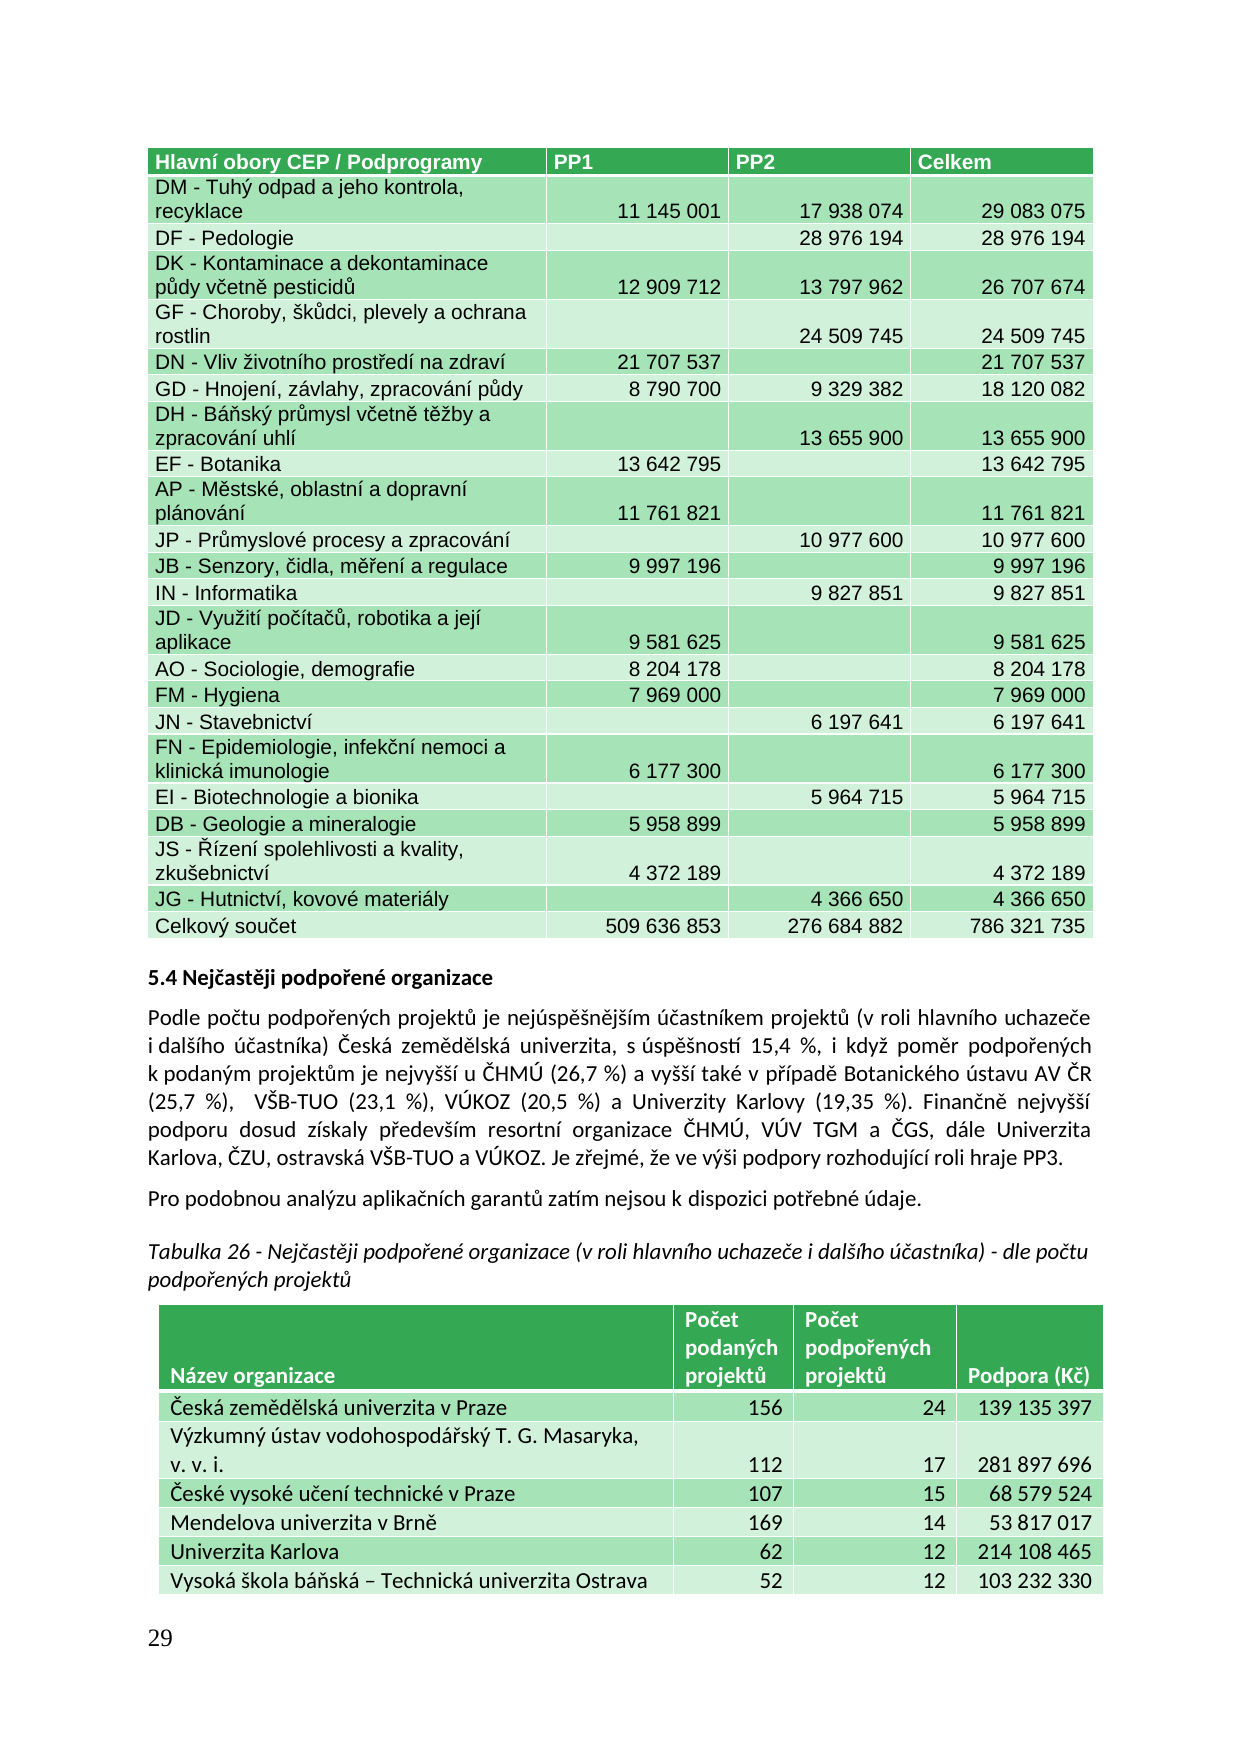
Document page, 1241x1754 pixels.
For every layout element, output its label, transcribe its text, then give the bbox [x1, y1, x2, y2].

table_header Podpora (Kč) [957, 1305, 1103, 1389]
table_cell 9 827 851 [911, 579, 1093, 605]
table_header PP1 [547, 148, 728, 174]
table_cell 29 083 075 [911, 177, 1093, 223]
table_cell [547, 708, 728, 733]
text Pro podobnou analýzu aplikačních garantů zatím nejsou k dispozici potřebné údaje. [148, 1184, 1093, 1212]
table_cell [729, 553, 910, 578]
table_cell [547, 526, 728, 552]
table_cell 12 [794, 1537, 956, 1565]
table_cell JP - Průmyslové procesy a zpracování [148, 526, 546, 552]
table_cell DF - Pedologie [148, 224, 546, 250]
table_cell 24 509 745 [729, 300, 910, 348]
table_cell 9 581 625 [547, 606, 728, 654]
table_cell 276 684 882 [729, 912, 910, 938]
table_cell 6 177 300 [547, 735, 728, 782]
table_cell 9 581 625 [911, 606, 1093, 654]
table_cell DH - Báňský průmysl včetně těžby a zpracování uhlí [148, 402, 546, 450]
table_cell [729, 837, 910, 884]
table_cell 11 761 821 [911, 477, 1093, 525]
table_cell JB - Senzory, čidla, měření a regulace [148, 553, 546, 578]
table_cell [547, 224, 728, 250]
table_cell JS - Řízení spolehlivosti a kvality, zkušebnictví [148, 837, 546, 884]
table_cell 9 997 196 [547, 553, 728, 578]
table_header Název organizace [159, 1305, 673, 1389]
table_cell 17 [794, 1422, 956, 1478]
table_header Hlavní obory CEP / Podprogramy [148, 148, 546, 174]
table_cell 15 [794, 1479, 956, 1507]
table_cell 21 707 537 [547, 349, 728, 374]
table_cell JG - Hutnictví, kovové materiály [148, 886, 546, 911]
table_cell [729, 681, 910, 707]
table_cell 4 366 650 [729, 886, 910, 911]
table_cell [547, 784, 728, 809]
table_cell [729, 655, 910, 680]
table_cell 68 579 524 [957, 1479, 1103, 1507]
table_cell 52 [674, 1566, 793, 1594]
table_cell EI - Biotechnologie a bionika [148, 784, 546, 809]
table_cell 8 204 178 [911, 655, 1093, 680]
table_cell 13 642 795 [547, 451, 728, 476]
table_cell [547, 579, 728, 605]
table_cell 10 977 600 [729, 526, 910, 552]
table_cell [729, 735, 910, 782]
table_cell 12 909 712 [547, 251, 728, 299]
table_cell Celkový součet [148, 912, 546, 938]
table_header Celkem [911, 148, 1093, 174]
table_cell [729, 477, 910, 525]
table_cell Vysoká škola báňská – Technická univerzita Ostrava [159, 1566, 673, 1594]
table_cell 8 790 700 [547, 375, 728, 401]
table_cell 6 197 641 [729, 708, 910, 733]
text Podle počtu podpořených projektů je nejúspěšnějším účastníkem projektů (v roli hlavního uchazeče i dalšího účastníka) Česká zemědělská univerzita, s úspěšností 15,4 %, i když poměr podpořených k podaným projektům je nejvyšší u ČHMÚ (26,7 %) a vyšší také v případě Botanického ústavu AV ČR (25,7 %), VŠB-TUO (23,1 %), VÚKOZ (20,5 %) a Univerzity Karlovy (19,35 %). Finančně nejvyšší podporu dosud získaly především resortní organizace ČHMÚ, VÚV TGM a ČGS, dále Univerzita Karlova, ČZU, ostravská VŠB-TUO a VÚKOZ. Je zřejmé, že ve výši podpory rozhodující roli hraje PP3. [148, 1003, 1093, 1171]
table_cell JD - Využití počítačů, robotika a její aplikace [148, 606, 546, 654]
table_cell AO - Sociologie, demografie [148, 655, 546, 680]
table_header Počet podpořených projektů [794, 1305, 956, 1389]
table_cell 12 [794, 1566, 956, 1594]
table_cell [547, 886, 728, 911]
table_cell [729, 451, 910, 476]
table_cell [729, 810, 910, 836]
table_cell 214 108 465 [957, 1537, 1103, 1565]
table_cell 28 976 194 [911, 224, 1093, 250]
table_cell 6 197 641 [911, 708, 1093, 733]
table_cell 156 [674, 1393, 793, 1421]
table_cell DB - Geologie a mineralogie [148, 810, 546, 836]
text 5.4 Nejčastěji podpořené organizace [148, 963, 1093, 991]
table_cell 107 [674, 1479, 793, 1507]
table_cell 8 204 178 [547, 655, 728, 680]
table_cell [547, 300, 728, 348]
table_cell 5 964 715 [729, 784, 910, 809]
table_header Počet podaných projektů [674, 1305, 793, 1389]
table_cell 7 969 000 [547, 681, 728, 707]
table_cell DM - Tuhý odpad a jeho kontrola, recyklace [148, 177, 546, 223]
table_cell 786 321 735 [911, 912, 1093, 938]
table_cell 4 372 189 [911, 837, 1093, 884]
table_cell 5 958 899 [547, 810, 728, 836]
table_cell 24 509 745 [911, 300, 1093, 348]
table_header PP2 [729, 148, 910, 174]
table_cell 13 655 900 [911, 402, 1093, 450]
table_cell 9 827 851 [729, 579, 910, 605]
table_cell 13 797 962 [729, 251, 910, 299]
table_cell 18 120 082 [911, 375, 1093, 401]
table_cell 4 366 650 [911, 886, 1093, 911]
table_cell Česká zemědělská univerzita v Praze [159, 1393, 673, 1421]
table_cell 28 976 194 [729, 224, 910, 250]
table_cell GF - Choroby, škůdci, plevely a ochrana rostlin [148, 300, 546, 348]
table_cell 5 964 715 [911, 784, 1093, 809]
table_cell 11 761 821 [547, 477, 728, 525]
table_cell 10 977 600 [911, 526, 1093, 552]
table_cell DK - Kontaminace a dekontaminace půdy včetně pesticidů [148, 251, 546, 299]
table_cell [547, 402, 728, 450]
table_cell GD - Hnojení, závlahy, zpracování půdy [148, 375, 546, 401]
table_cell FM - Hygiena [148, 681, 546, 707]
table_cell 169 [674, 1508, 793, 1536]
table_cell 13 642 795 [911, 451, 1093, 476]
table_cell IN - Informatika [148, 579, 546, 605]
table_cell FN - Epidemiologie, infekční nemoci a klinická imunologie [148, 735, 546, 782]
table_cell DN - Vliv životního prostředí na zdraví [148, 349, 546, 374]
table_cell 13 655 900 [729, 402, 910, 450]
table_cell 139 135 397 [957, 1393, 1103, 1421]
table_cell České vysoké učení technické v Praze [159, 1479, 673, 1507]
table_cell [729, 606, 910, 654]
table_cell EF - Botanika [148, 451, 546, 476]
table_cell JN - Stavebnictví [148, 708, 546, 733]
table_cell Mendelova univerzita v Brně [159, 1508, 673, 1536]
table_cell 62 [674, 1537, 793, 1565]
table_cell 509 636 853 [547, 912, 728, 938]
table_cell [729, 349, 910, 374]
table_cell 9 329 382 [729, 375, 910, 401]
table_cell 26 707 674 [911, 251, 1093, 299]
table_cell Výzkumný ústav vodohospodářský T. G. Masaryka, v. v. i. [159, 1422, 673, 1478]
table_cell 7 969 000 [911, 681, 1093, 707]
table_cell 9 997 196 [911, 553, 1093, 578]
table_cell Univerzita Karlova [159, 1537, 673, 1565]
table_cell 24 [794, 1393, 956, 1421]
table_cell 103 232 330 [957, 1566, 1103, 1594]
table_cell 17 938 074 [729, 177, 910, 223]
table_cell AP - Městské, oblastní a dopravní plánování [148, 477, 546, 525]
table_cell 21 707 537 [911, 349, 1093, 374]
table_cell 112 [674, 1422, 793, 1478]
table_cell 11 145 001 [547, 177, 728, 223]
table_cell 53 817 017 [957, 1508, 1103, 1536]
table_cell 6 177 300 [911, 735, 1093, 782]
table_cell 14 [794, 1508, 956, 1536]
table_cell 4 372 189 [547, 837, 728, 884]
table_cell 281 897 696 [957, 1422, 1103, 1478]
table_cell 5 958 899 [911, 810, 1093, 836]
